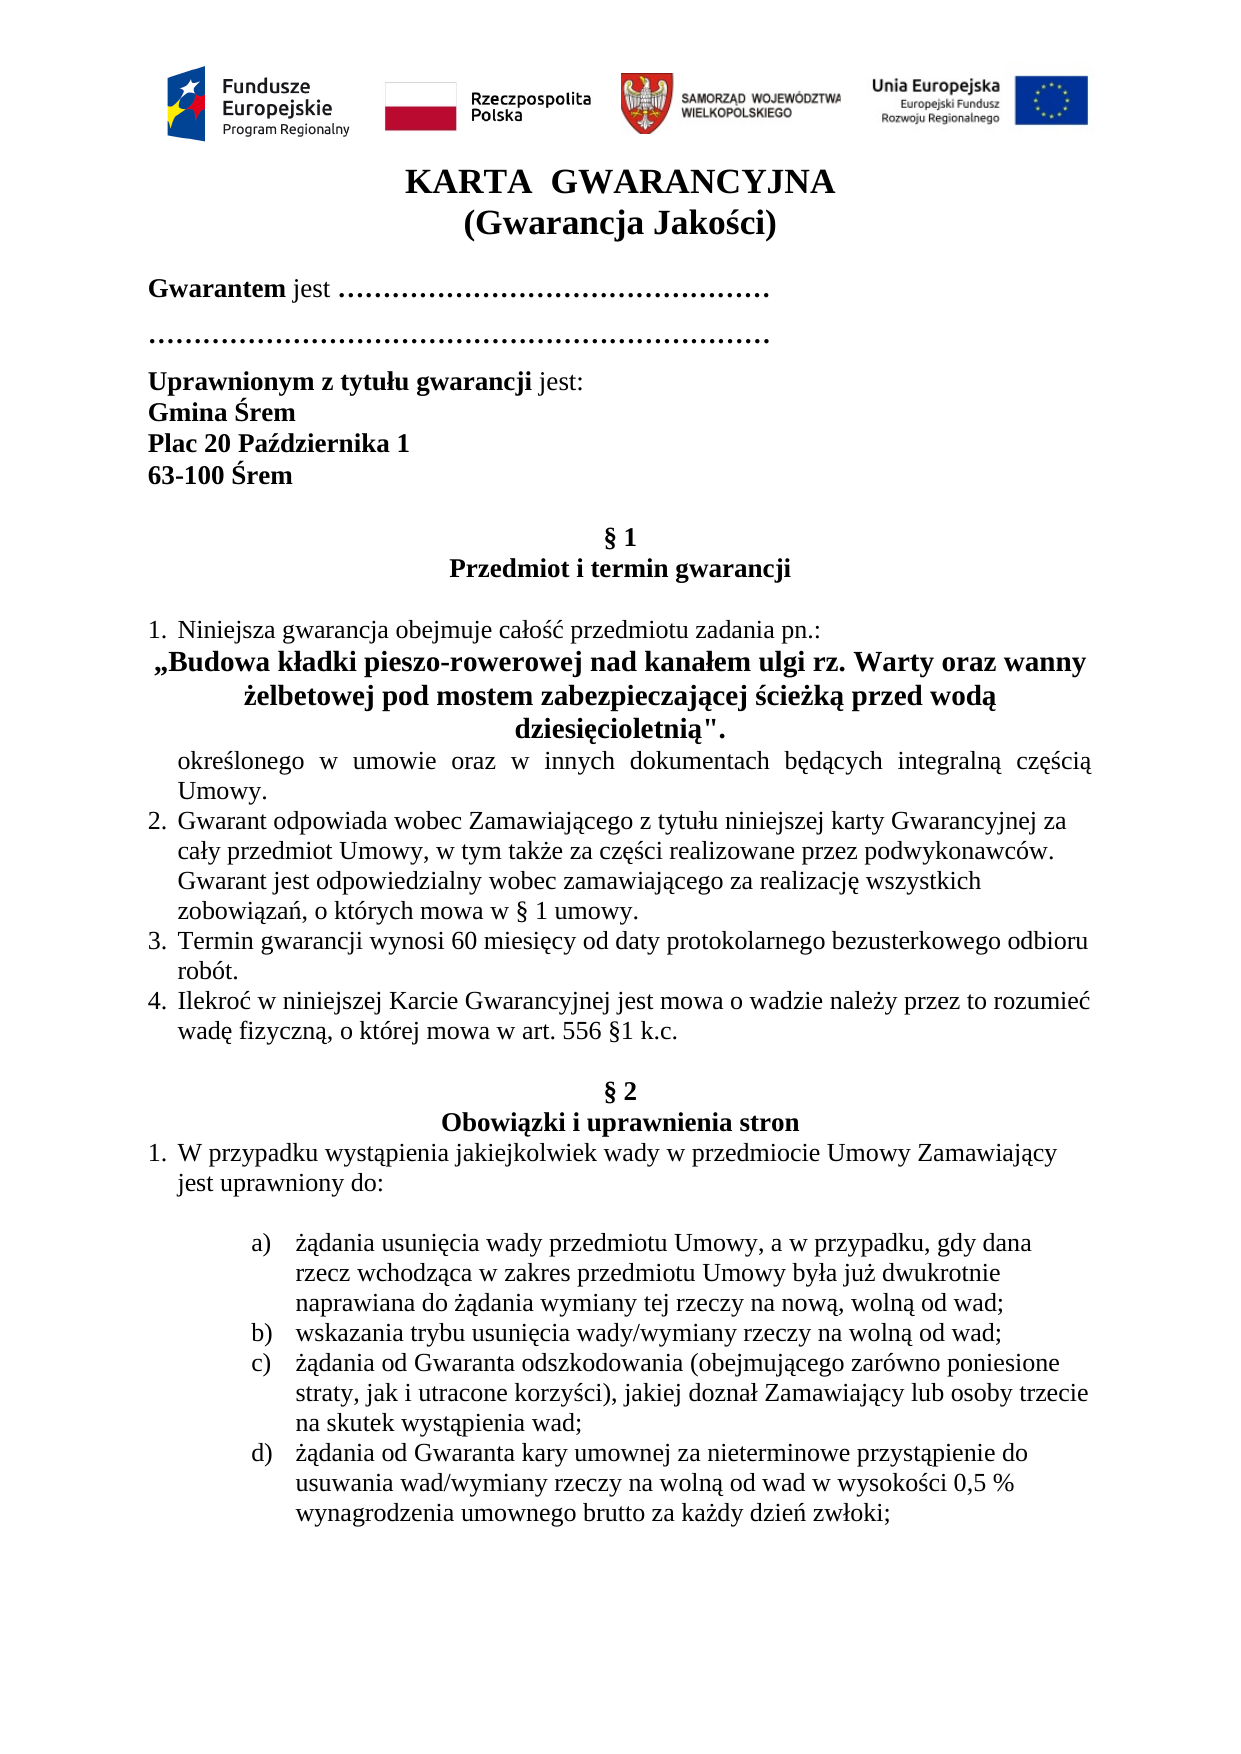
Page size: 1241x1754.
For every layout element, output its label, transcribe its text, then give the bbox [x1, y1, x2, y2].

list żądania od Gwaranta odszkodowania (obejmującego zarówno poniesione straty, jak i utracone korzyści), jakiej doznał Zamawiający lub osoby trzecie na skutek wystąpienia wad; [251, 1347, 1093, 1437]
list wskazania trybu usunięcia wady/wymiany rzeczy na wolną od wad; [251, 1317, 1093, 1347]
picture [857, 60, 1101, 139]
text Przedmiot i termin gwarancji [148, 552, 1093, 583]
text (Gwarancja Jakości) [148, 201, 1093, 242]
list Niniejsza gwarancja obejmuje całość przedmiotu zadania pn.: [148, 614, 1093, 644]
list żądania usunięcia wady przedmiotu Umowy, a w przypadku, gdy dana rzecz wchodząca w zakres przedmiotu Umowy była już dwukrotnie naprawiana do żądania wymiany tej rzeczy na nową, wolną od wad; [251, 1227, 1093, 1317]
text określonego w umowie oraz w innych dokumentach będących integralną częścią Umowy. [177, 745, 1093, 805]
text …………………………………………………………… [148, 319, 1093, 350]
list Ilekroć w niniejszej Karcie Gwarancyjnej jest mowa o wadzie należy przez to rozumieć wadę fizyczną, o której mowa w art. 556 §1 k.c. [148, 985, 1093, 1045]
text „Budowa kładki pieszo-rowerowej nad kanałem ulgi rz. Warty oraz wanny żelbetowej pod mostem zabezpieczającej ścieżką przed wodą dziesięcioletnią". [148, 644, 1093, 745]
text Plac 20 Października 1 [148, 428, 1093, 459]
text 63-100 Śrem [148, 459, 1093, 490]
list Termin gwarancji wynosi 60 miesięcy od daty protokolarnego bezusterkowego odbioru robót. [148, 925, 1093, 985]
text Gmina Śrem [148, 396, 1093, 428]
text § 2 [148, 1075, 1093, 1106]
text Obowiązki i uprawnienia stron [148, 1106, 1093, 1137]
list W przypadku wystąpienia jakiejkolwiek wady w przedmiocie Umowy Zamawiający jest uprawniony do: [148, 1137, 1093, 1197]
text Gwarantem jest ………………………………………… [148, 272, 1093, 303]
list żądania od Gwaranta kary umownej za nieterminowe przystąpienie do usuwania wad/wymiany rzeczy na wolną od wad w wysokości 0,5 % wynagrodzenia umownego brutto za każdy dzień zwłoki; [251, 1437, 1093, 1527]
picture [147, 47, 604, 161]
text Uprawnionym z tytułu gwarancji jest: [148, 365, 1093, 396]
picture [618, 73, 841, 133]
text § 1 [148, 521, 1093, 552]
list Gwarant odpowiada wobec Zamawiającego z tytułu niniejszej karty Gwarancyjnej za cały przedmiot Umowy, w tym także za części realizowane przez podwykonawców. Gwarant jest odpowiedzialny wobec zamawiającego za realizację wszystkich zobowiązań, o których mowa w § 1 umowy. [148, 805, 1093, 925]
text KARTA GWARANCYJNA [148, 160, 1093, 201]
